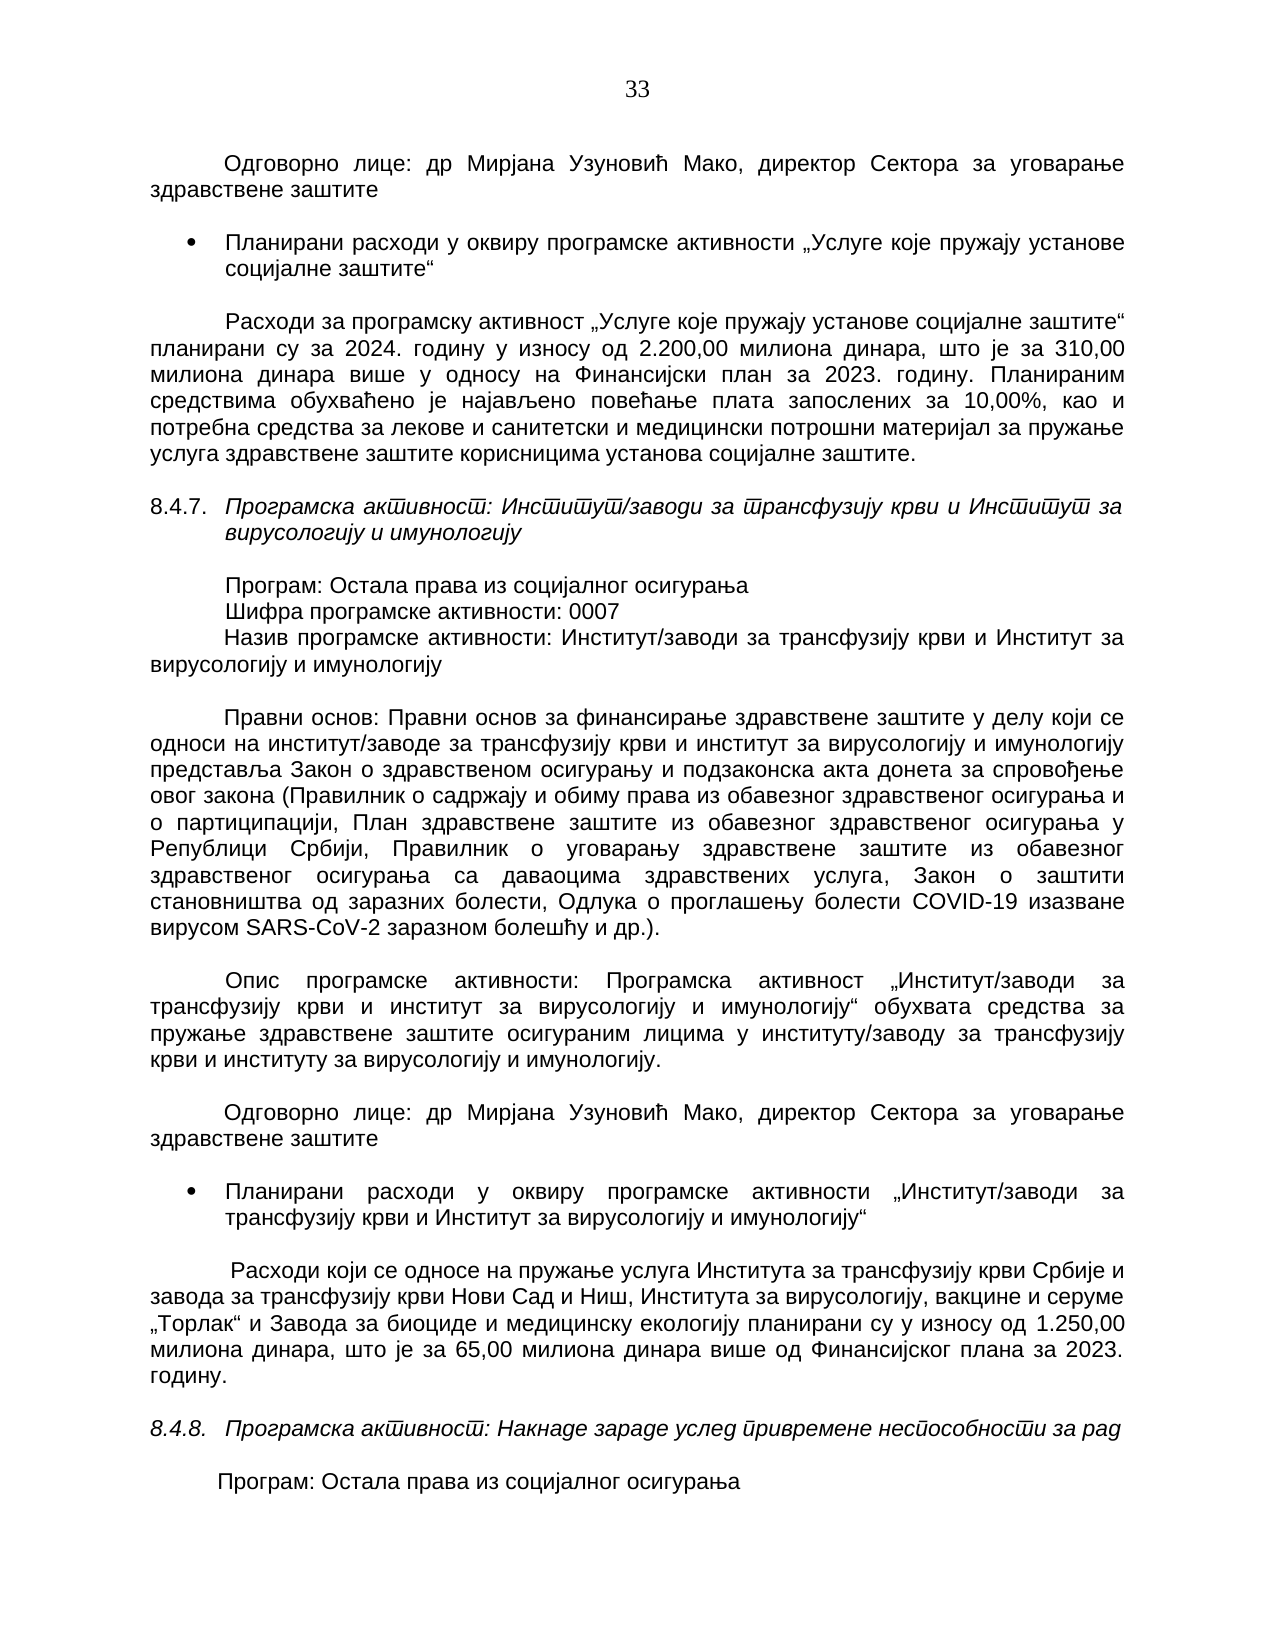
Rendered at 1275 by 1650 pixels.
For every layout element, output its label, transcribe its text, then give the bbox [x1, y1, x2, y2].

list Програмска активност: Накнаде зараде услед привремене неспособности за рад [150, 1415, 1125, 1441]
text Програм: Остала права из социјалног осигурања [225, 572, 1125, 598]
text Програм: Остала права из социјалног осигурања [150, 1468, 1125, 1494]
list Планирани расходи у оквиру програмске активности „Услуге које пружају установе социјалне заштите“ [187, 229, 1125, 282]
text Расходи који се односе на пружање услуга Института за трансфузију крви Србије и завода за трансфузију крви Нови Сад и Ниш, Института за вирусологију, вакцине и серуме „Торлак“ и Завода за биоциде и медицинску екологију планирани су у износу од 1.250,00 милиона динара, што је за 65,00 милиона динара више од Финансијског плана за 2023. годину. [150, 1257, 1125, 1389]
text Назив програмске активности: Институт/заводи за трансфузију крви и Институт за вирусологију и имунологију [150, 624, 1125, 677]
list Планирани расходи у оквиру програмске активности „Институт/заводи за трансфузију крви и Институт за вирусологију и имунологију“ [187, 1178, 1125, 1231]
list Програмска активност: Институт/заводи за трансфузију крви и Институт за вирусологију и имунологију [150, 493, 1125, 545]
text Одговорно лице: др Мирјана Узуновић Мако, директор Сектора за уговарање здравствене заштите [150, 150, 1125, 203]
text Опис програмске активности: Програмска активност „Институт/заводи за трансфузију крви и институт за вирусологију и имунологију“ обухвата средства за пружање здравствене заштите осигураним лицима у институту/заводу за трансфузију крви и институту за вирусологију и имунологију. [150, 967, 1125, 1072]
text Расходи за програмску активност „Услуге које пружају установе социјалне заштите“ планирани су за 2024. годину у износу од 2.200,00 милиона динара, што је за 310,00 милиона динара више у односу на Финансијски план за 2023. годину. Планираним средствима обухваћено је најављено повећање плата запослених за 10,00%, као и потребна средства за лекове и санитетски и медицински потрошни материјал за пружање услуга здравствене заштите корисницима установа социјалне заштите. [150, 308, 1125, 466]
text Шифра програмске активности: 0007 [225, 598, 1125, 624]
text Правни основ: Правни основ за финансирање здравствене заштите у делу који се односи на институт/заводе за трансфузију крви и институт за вирусологију и имунологију представља Закон о здравственом осигурању и подзаконска акта донета за спровођење овог закона (Правилник о садржају и обиму права из обавезног здравственог осигурања и о партиципацији, План здравствене заштите из обавезног здравственог осигурања у Републици Србији, Правилник о уговарању здравствене заштите из обавезног здравственог осигурања са даваоцима здравствених услуга, Закон о заштити становништва од заразних болести, Одлука о проглашењу болести COVID-19 изазване вирусом SARS-CoV-2 заразном болешћу и др.). [150, 703, 1125, 941]
text Одговорно лице: др Мирјана Узуновић Мако, директор Сектора за уговарање здравствене заштите [150, 1099, 1125, 1151]
